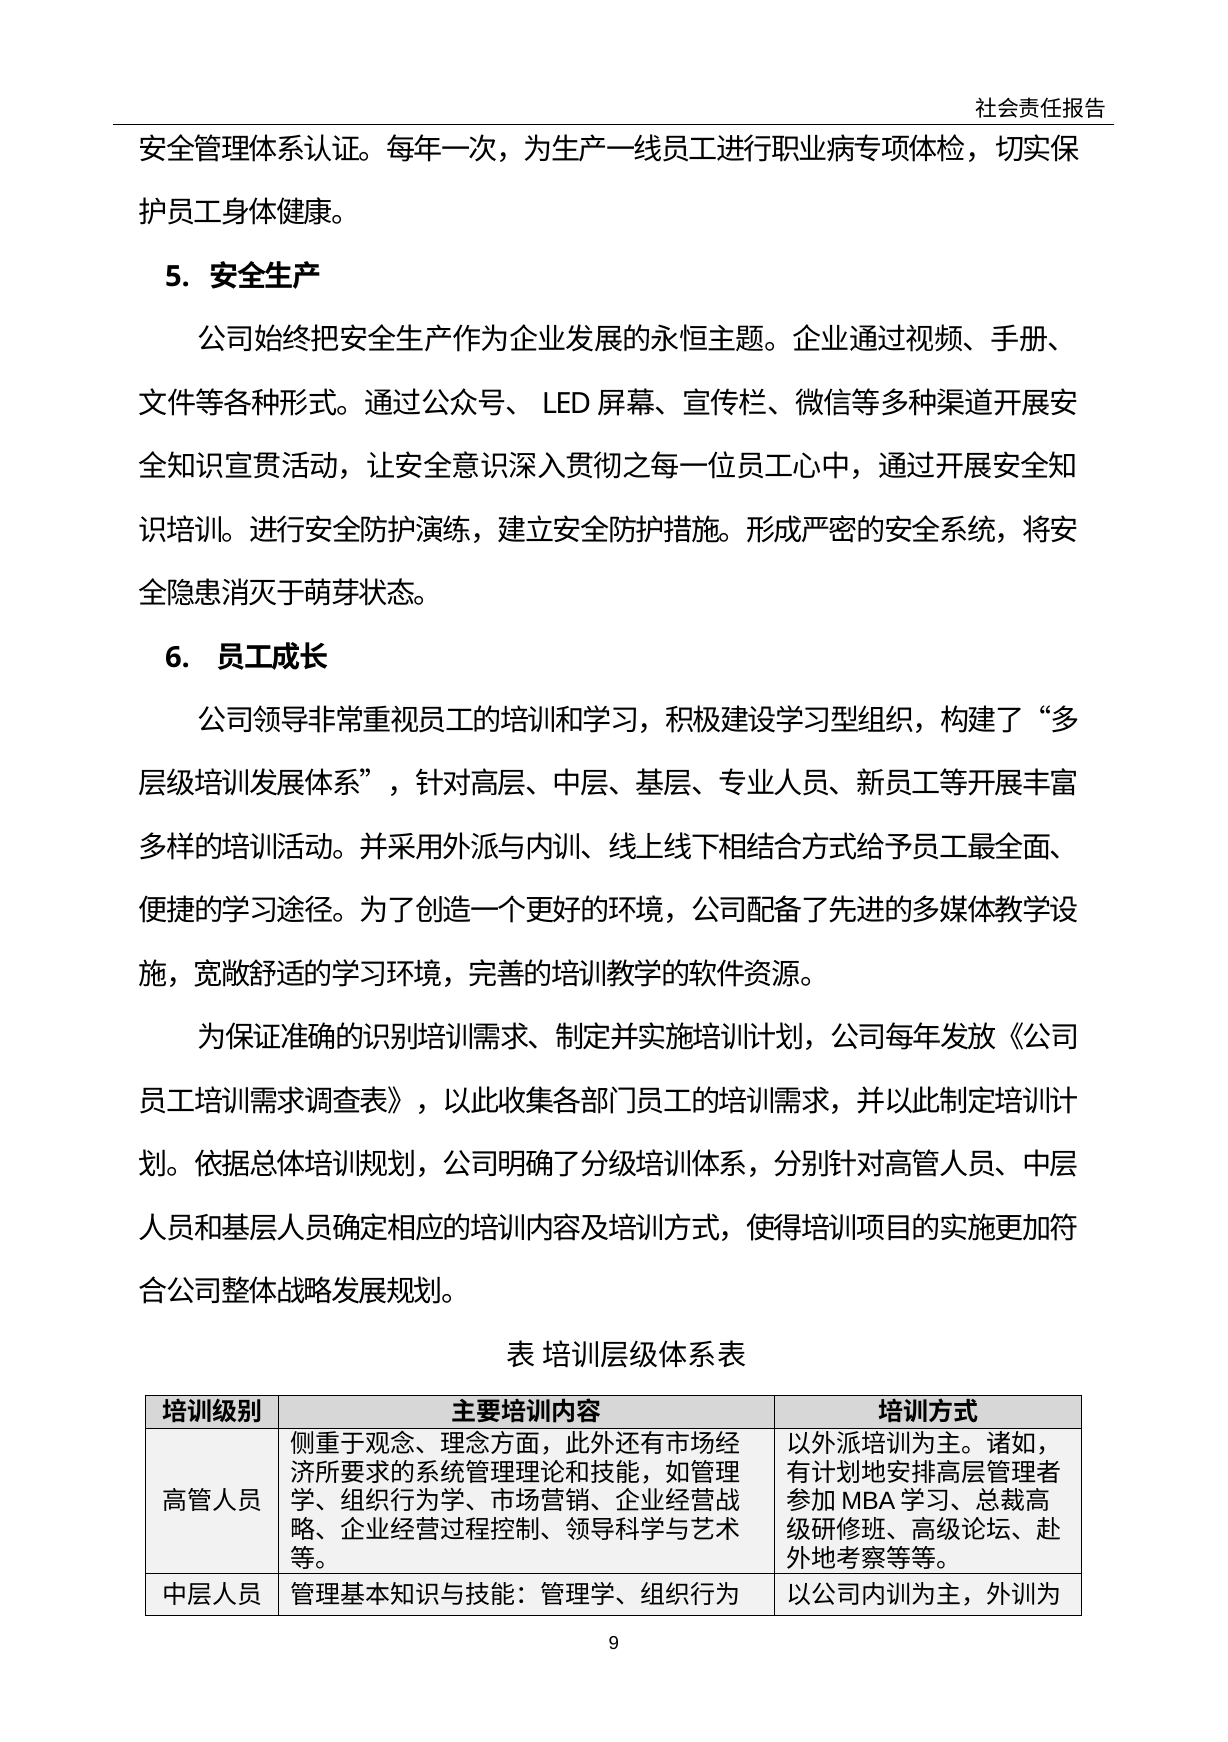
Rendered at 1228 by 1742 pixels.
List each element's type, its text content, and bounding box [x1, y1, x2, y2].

list 安全生产 [165, 252, 1106, 295]
table_cell 以外派培训为主。诸如，有计划地安排高层管理者参加MBA学习、总裁高级研修班、高级论坛、赴外地考察等等。 [775, 1429, 1081, 1573]
table_header 培训方式 [775, 1396, 1081, 1428]
table_cell 以公司内训为主，外训为辅。 [775, 1574, 1081, 1615]
text 公司始终把安全生产作为企业发展的永恒主题。企业通过视频、手册、 文件等各种形式。通过公众号、 LED屏幕、宣传栏、微信等多种渠道开展安 全知识宣贯活动，让安全意识深入贯彻之每一位员工心中，通过开展安全知 识培训。进行安全防护演练，建立安全防护措施。形成严密的安全系统，将安全隐患消灭于萌芽状态。 [139, 316, 1079, 612]
table_cell 中层人员 [146, 1574, 278, 1615]
table_cell 高管人员 [146, 1429, 278, 1573]
text 表 培训层级体系表 [133, 1331, 1069, 1373]
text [139, 125, 1079, 231]
text 为保证准确的识别培训需求、制定并实施培训计划，公司每年发放《公司员工培训需求调查表》，以此收集各部门员工的培训需求，并以此制定培训计划。依据总体培训规划，公司明确了分级培训体系，分别针对高管人员、中层人员和基层人员确定相应的培训内容及培训方式，使得培训项目的实施更加符合公司整体战略发展规划。 [139, 1014, 1079, 1310]
list 员工成长 [165, 633, 1106, 676]
text 公司领导非常重视员工的培训和学习，积极建设学习型组织，构建了“多层级培训发展体系”，针对高层、中层、基层、专业人员、新员工等开展丰富多样的培训活动。并采用外派与内训、线上线下相结合方式给予员工最全面、便捷的学习途径。为了创造一个更好的环境，公司配备了先进的多媒体教学设施，宽敞舒适的学习环境，完善的培训教学的软件资源。 [139, 697, 1079, 993]
table_header 培训级别 [146, 1396, 278, 1428]
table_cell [279, 1574, 774, 1615]
table_header 主要培训内容 [279, 1396, 774, 1428]
table_cell 侧重于观念、理念方面，此外还有市场经济所要求的系统管理理论和技能，如管理学、组织行为学、市场营销、企业经营战略、企业经营过程控制、领导科学与艺术等。 [279, 1429, 774, 1573]
